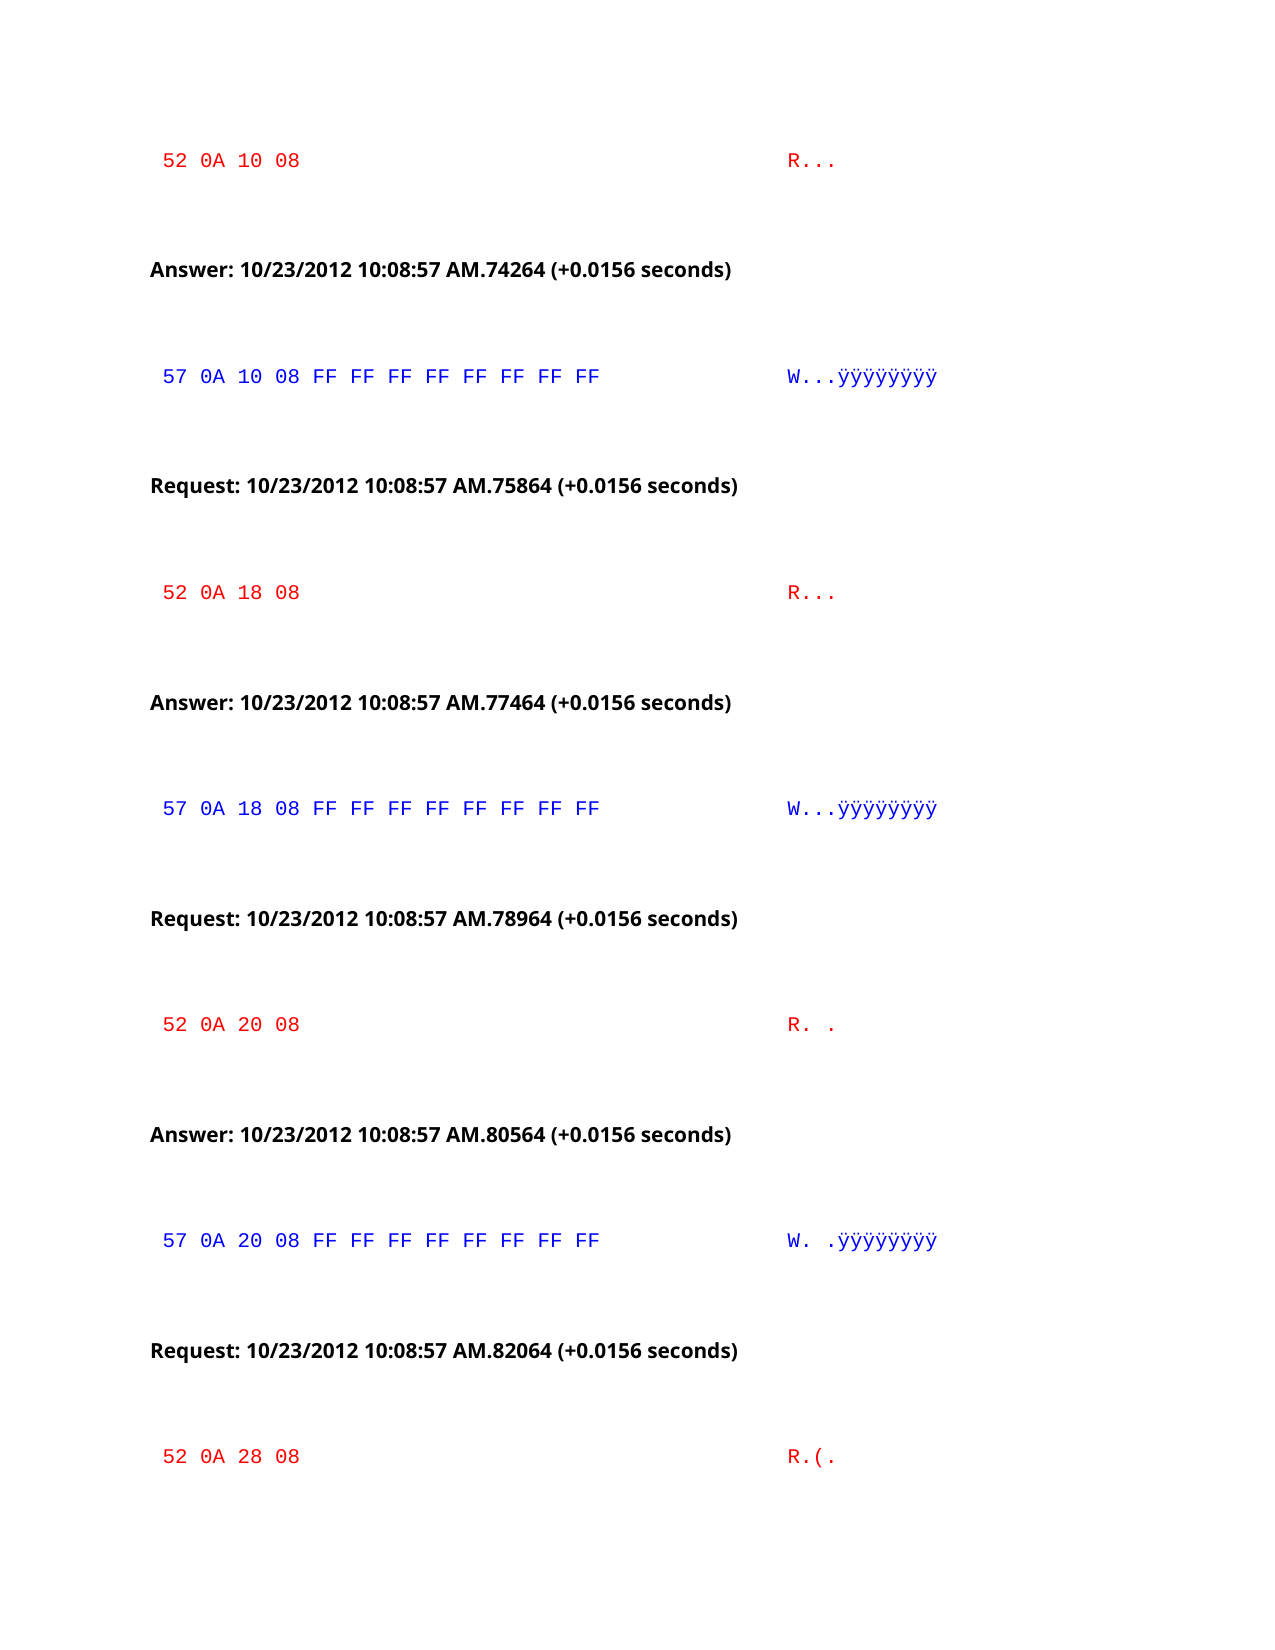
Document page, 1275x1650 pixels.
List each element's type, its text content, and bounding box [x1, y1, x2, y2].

text 57 0A 10 08 FF FF FF FF FF FF FF FF W...ÿÿÿÿÿÿÿÿ [150, 366, 1125, 390]
text 57 0A 18 08 FF FF FF FF FF FF FF FF W...ÿÿÿÿÿÿÿÿ [150, 798, 1125, 822]
text Answer: 10/23/2012 10:08:57 AM.77464 (+0.0156 seconds) [150, 688, 1125, 716]
text Answer: 10/23/2012 10:08:57 AM.74264 (+0.0156 seconds) [150, 256, 1125, 284]
text Request: 10/23/2012 10:08:57 AM.78964 (+0.0156 seconds) [150, 904, 1125, 932]
text 57 0A 20 08 FF FF FF FF FF FF FF FF W. .ÿÿÿÿÿÿÿÿ [150, 1230, 1125, 1254]
text Request: 10/23/2012 10:08:57 AM.82064 (+0.0156 seconds) [150, 1336, 1125, 1364]
text 52 0A 20 08 R. . [150, 1014, 1125, 1038]
text 52 0A 28 08 R.(. [150, 1446, 1125, 1470]
text Answer: 10/23/2012 10:08:57 AM.80564 (+0.0156 seconds) [150, 1120, 1125, 1148]
text 52 0A 18 08 R... [150, 582, 1125, 606]
text Request: 10/23/2012 10:08:57 AM.75864 (+0.0156 seconds) [150, 472, 1125, 500]
text 52 0A 10 08 R... [150, 150, 1125, 174]
